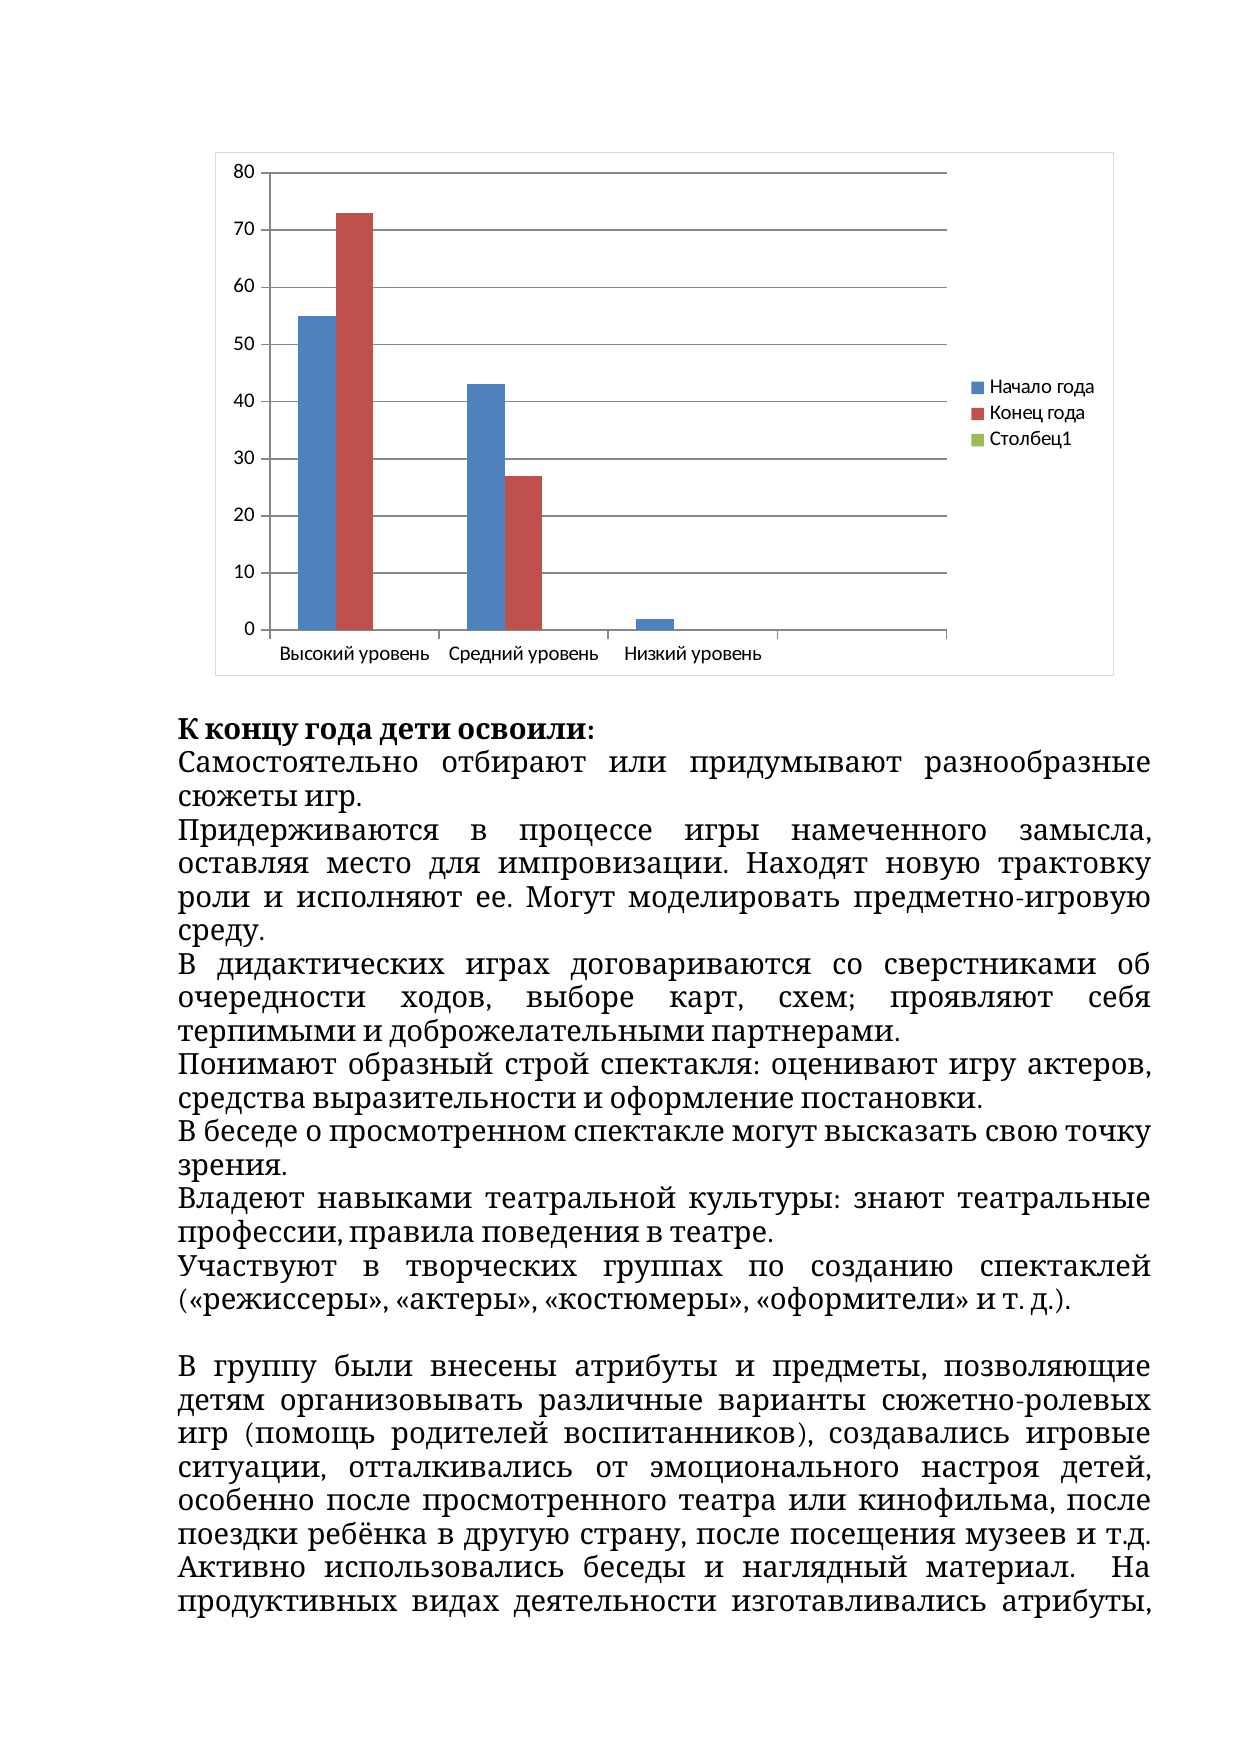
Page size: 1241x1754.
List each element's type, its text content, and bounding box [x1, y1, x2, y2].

text В дидактических играх договариваются со сверстниками об очередности ходов, выборе карт, схем; проявляют себя терпимыми и доброжелательными партнерами. [177, 948, 1152, 1048]
text Участвуют в творческих группах по созданию спектаклей («режиссеры», «актеры», «костюмеры», «оформители» и т. д.). [177, 1250, 1152, 1317]
text В беседе о просмотренном спектакле могут высказать свою точку зрения. [177, 1116, 1152, 1183]
text Придерживаются в процессе игры намеченного замысла, оставляя место для импровизации. Находят новую трактовку роли и исполняют ее. Могут моделировать предметно-игровую среду. [177, 814, 1152, 948]
text Понимают образный строй спектакля: оценивают игру актеров, средства выразительности и оформление постановки. [177, 1048, 1152, 1116]
text К концу года дети освоили: [177, 712, 1152, 747]
text Владеют навыками театральной культуры: знают театральные профессии, правила поведения в театре. [177, 1183, 1152, 1250]
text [177, 1350, 1152, 1619]
text Самостоятельно отбирают или придумывают разнообразные сюжеты игр. [177, 747, 1152, 814]
